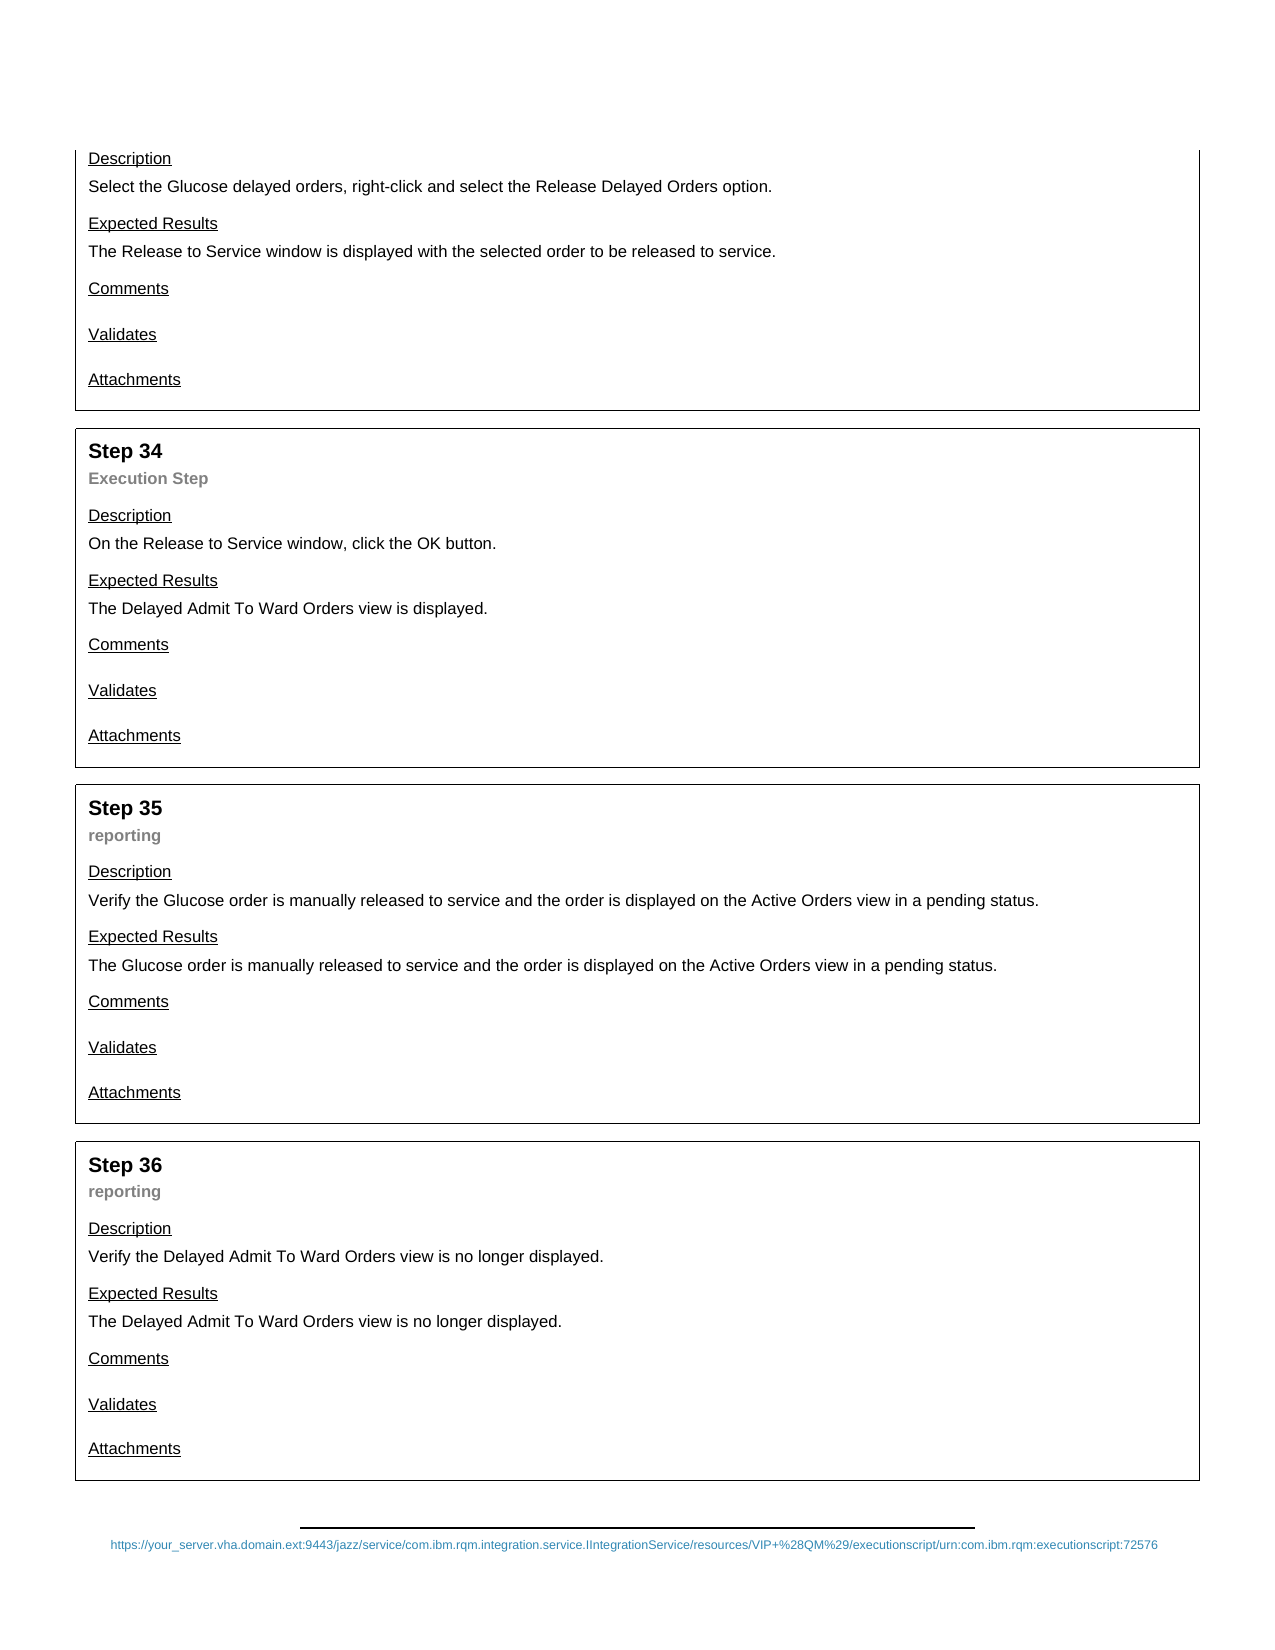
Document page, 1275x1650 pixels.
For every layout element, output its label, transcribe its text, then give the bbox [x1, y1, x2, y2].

text Description [88, 1219, 1179, 1238]
text reporting [88, 825, 1179, 844]
text Validates [88, 1037, 1179, 1056]
text The Glucose order is manually released to service and the order is displayed on the Active Orders view in a pending status. Comments [88, 955, 1003, 1011]
text Description [88, 862, 1179, 881]
text Step 34 [88, 439, 1179, 463]
text On the Release to Service window, click the OK button. [88, 534, 1179, 553]
text Description [88, 505, 1179, 524]
text Validates [88, 324, 1179, 343]
text Verify the Glucose order is manually released to service and the order is displayed on the Active Orders view in a pending status. [88, 890, 1179, 909]
text Attachments [88, 1082, 1179, 1101]
text Expected Results [88, 927, 1179, 946]
text Expected Results [88, 1284, 1179, 1303]
text Attachments [88, 369, 1179, 388]
text Step 36 [88, 1152, 1179, 1176]
text Attachments [88, 726, 1179, 744]
text Select the Glucose delayed orders, right-click and select the Release Delayed Orders option. [88, 177, 1179, 196]
text Expected Results [88, 214, 1179, 233]
text Validates [88, 1394, 1179, 1413]
text Validates [88, 681, 1179, 699]
text Description [88, 149, 1179, 168]
text The Delayed Admit To Ward Orders view is no longer displayed. Comments [88, 1312, 567, 1368]
text Attachments [88, 1439, 1179, 1458]
text The Release to Service window is displayed with the selected order to be released to service. Comments [88, 242, 781, 298]
text reporting [88, 1182, 1179, 1201]
text Step 35 [88, 796, 1179, 820]
text Verify the Delayed Admit To Ward Orders view is no longer displayed. [88, 1247, 1179, 1266]
text Expected Results [88, 570, 1179, 589]
text The Delayed Admit To Ward Orders view is displayed. Comments [88, 599, 493, 654]
text Execution Step [88, 469, 1179, 488]
